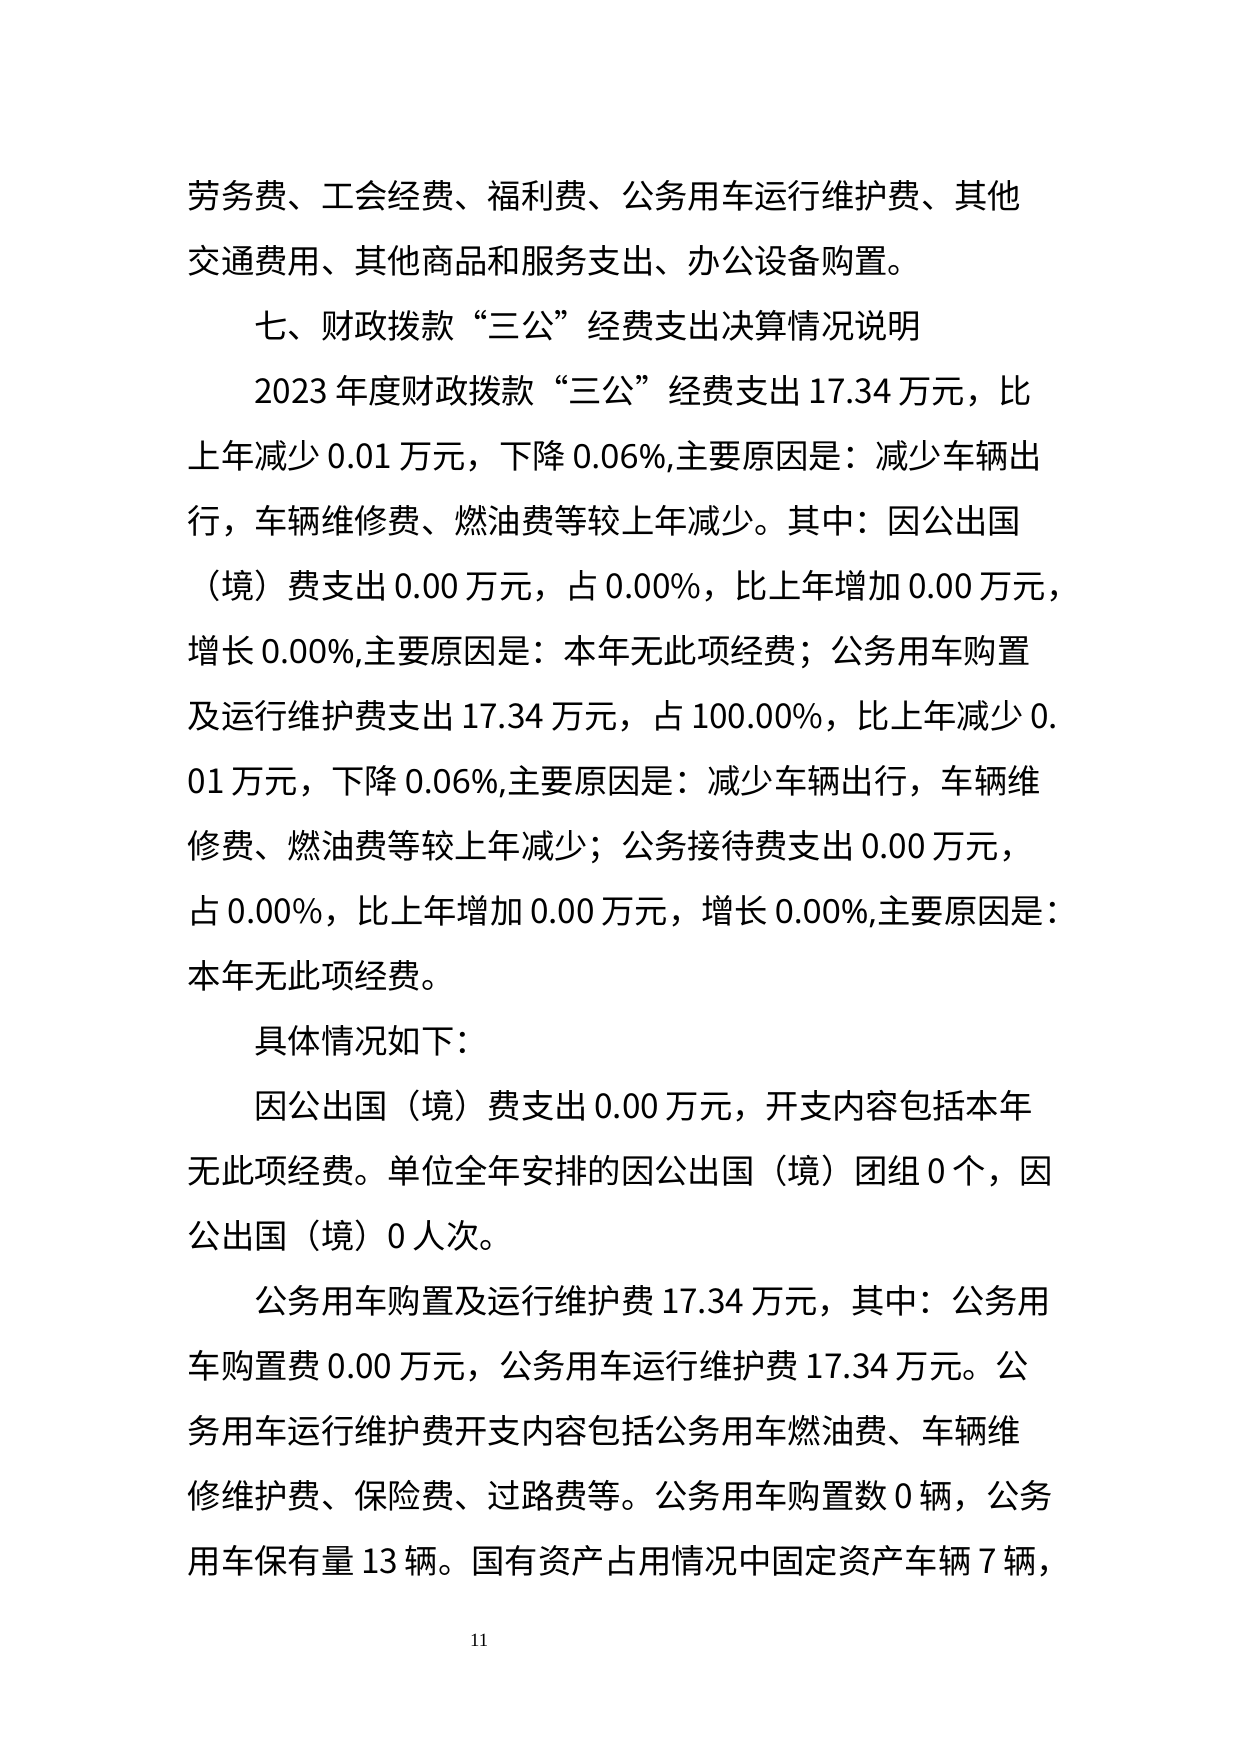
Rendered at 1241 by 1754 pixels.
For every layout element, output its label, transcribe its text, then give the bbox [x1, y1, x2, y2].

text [187, 1267, 1053, 1592]
text 具体情况如下： [187, 1007, 1053, 1072]
text 因公出国（境）费支出0.00万元，开支内容包括本年无此项经费。单位全年安排的因公出国（境）团组0个，因公出国（境）0人次。 [187, 1072, 1053, 1267]
text 2023年度财政拨款“三公”经费支出17.34万元，比上年减少0.01万元，下降0.06%,主要原因是：减少车辆出行，车辆维修费、燃油费等较上年减少。其中：因公出国（境）费支出0.00万元，占0.00%，比上年增加0.00万元，增长0.00%,主要原因是：本年无此项经费；公务用车购置及运行维护费支出17.34万元，占100.00%，比上年减少0.01万元，下降0.06%,主要原因是：减少车辆出行，车辆维修费、燃油费等较上年减少；公务接待费支出0.00万元，占0.00%，比上年增加0.00万元，增长0.00%,主要原因是：本年无此项经费。 [187, 357, 1053, 1007]
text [187, 162, 1053, 292]
text 七、财政拨款“三公”经费支出决算情况说明 [187, 292, 1053, 357]
